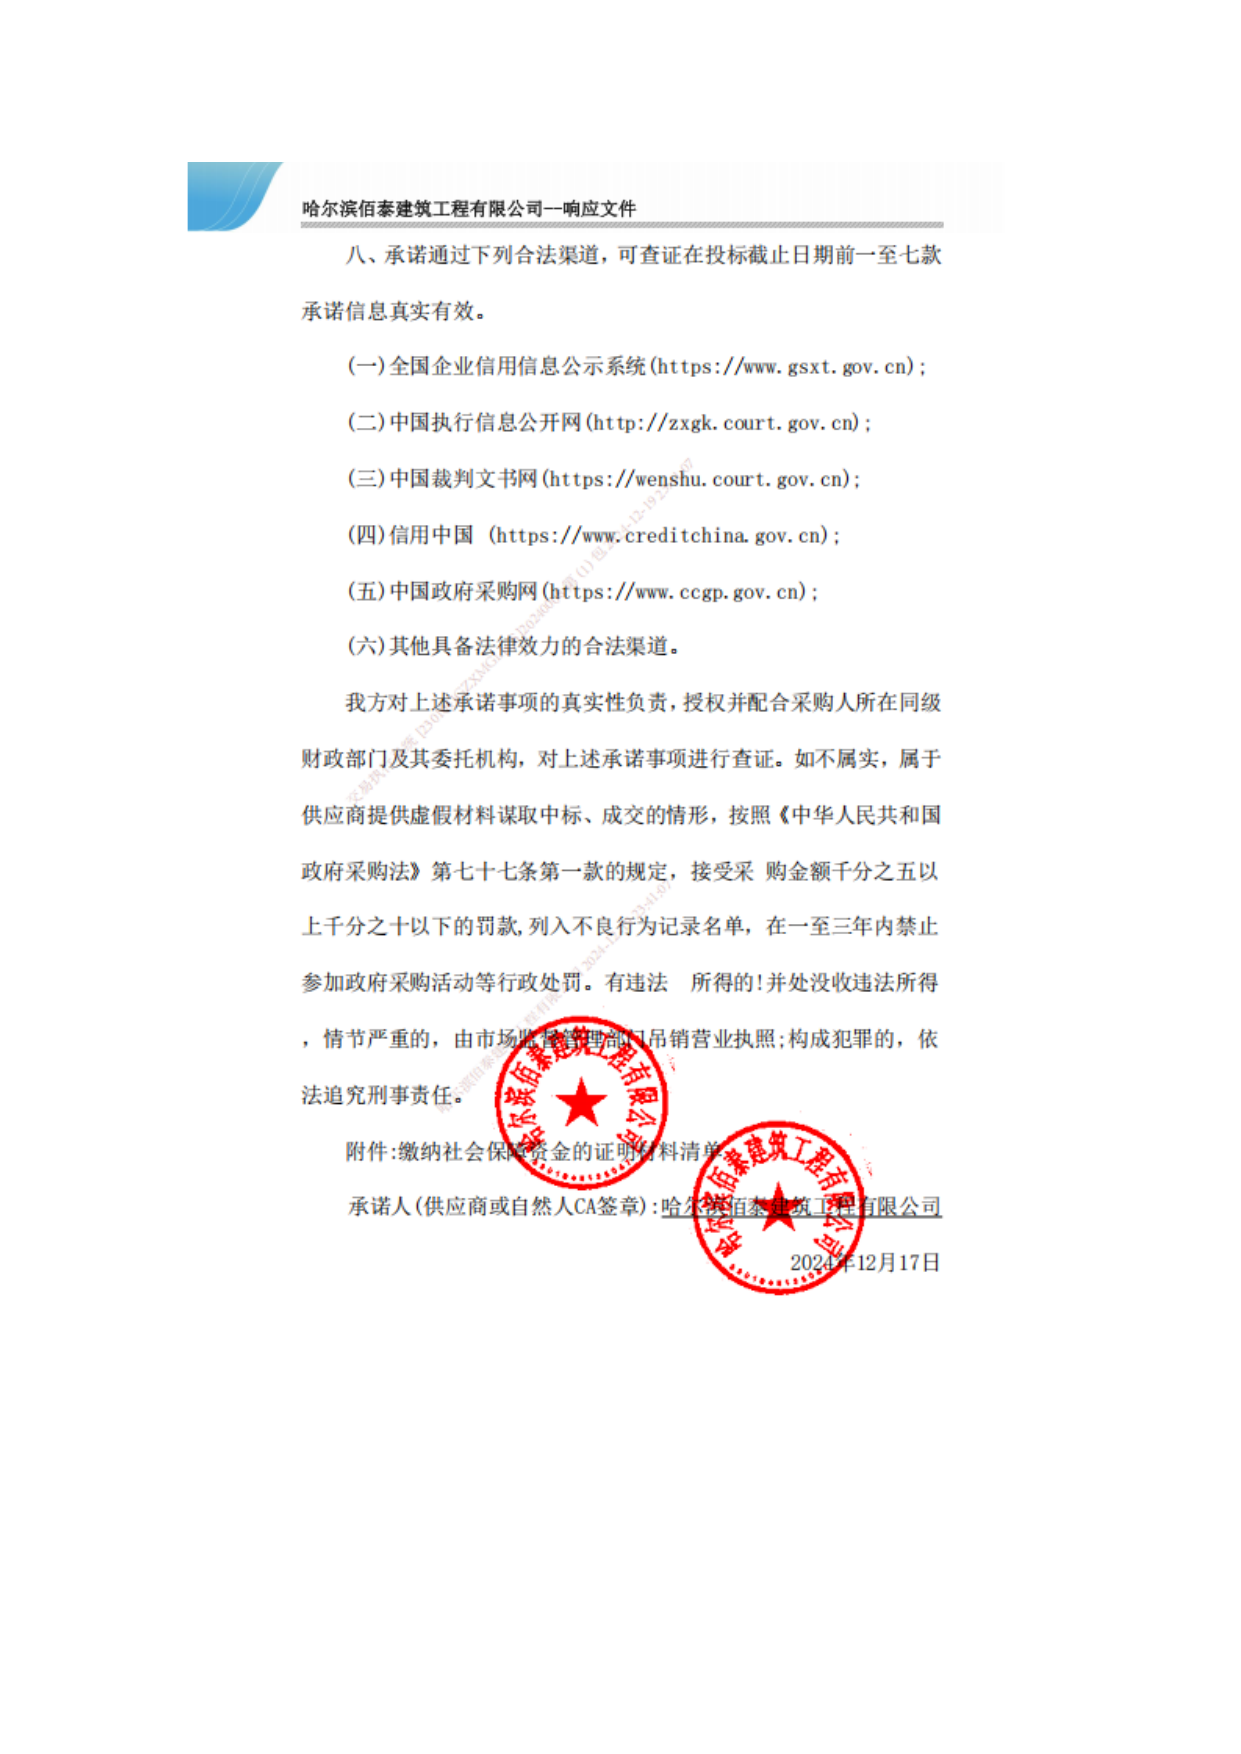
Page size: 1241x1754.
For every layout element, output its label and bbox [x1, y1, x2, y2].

picture [187, 162, 1005, 1308]
